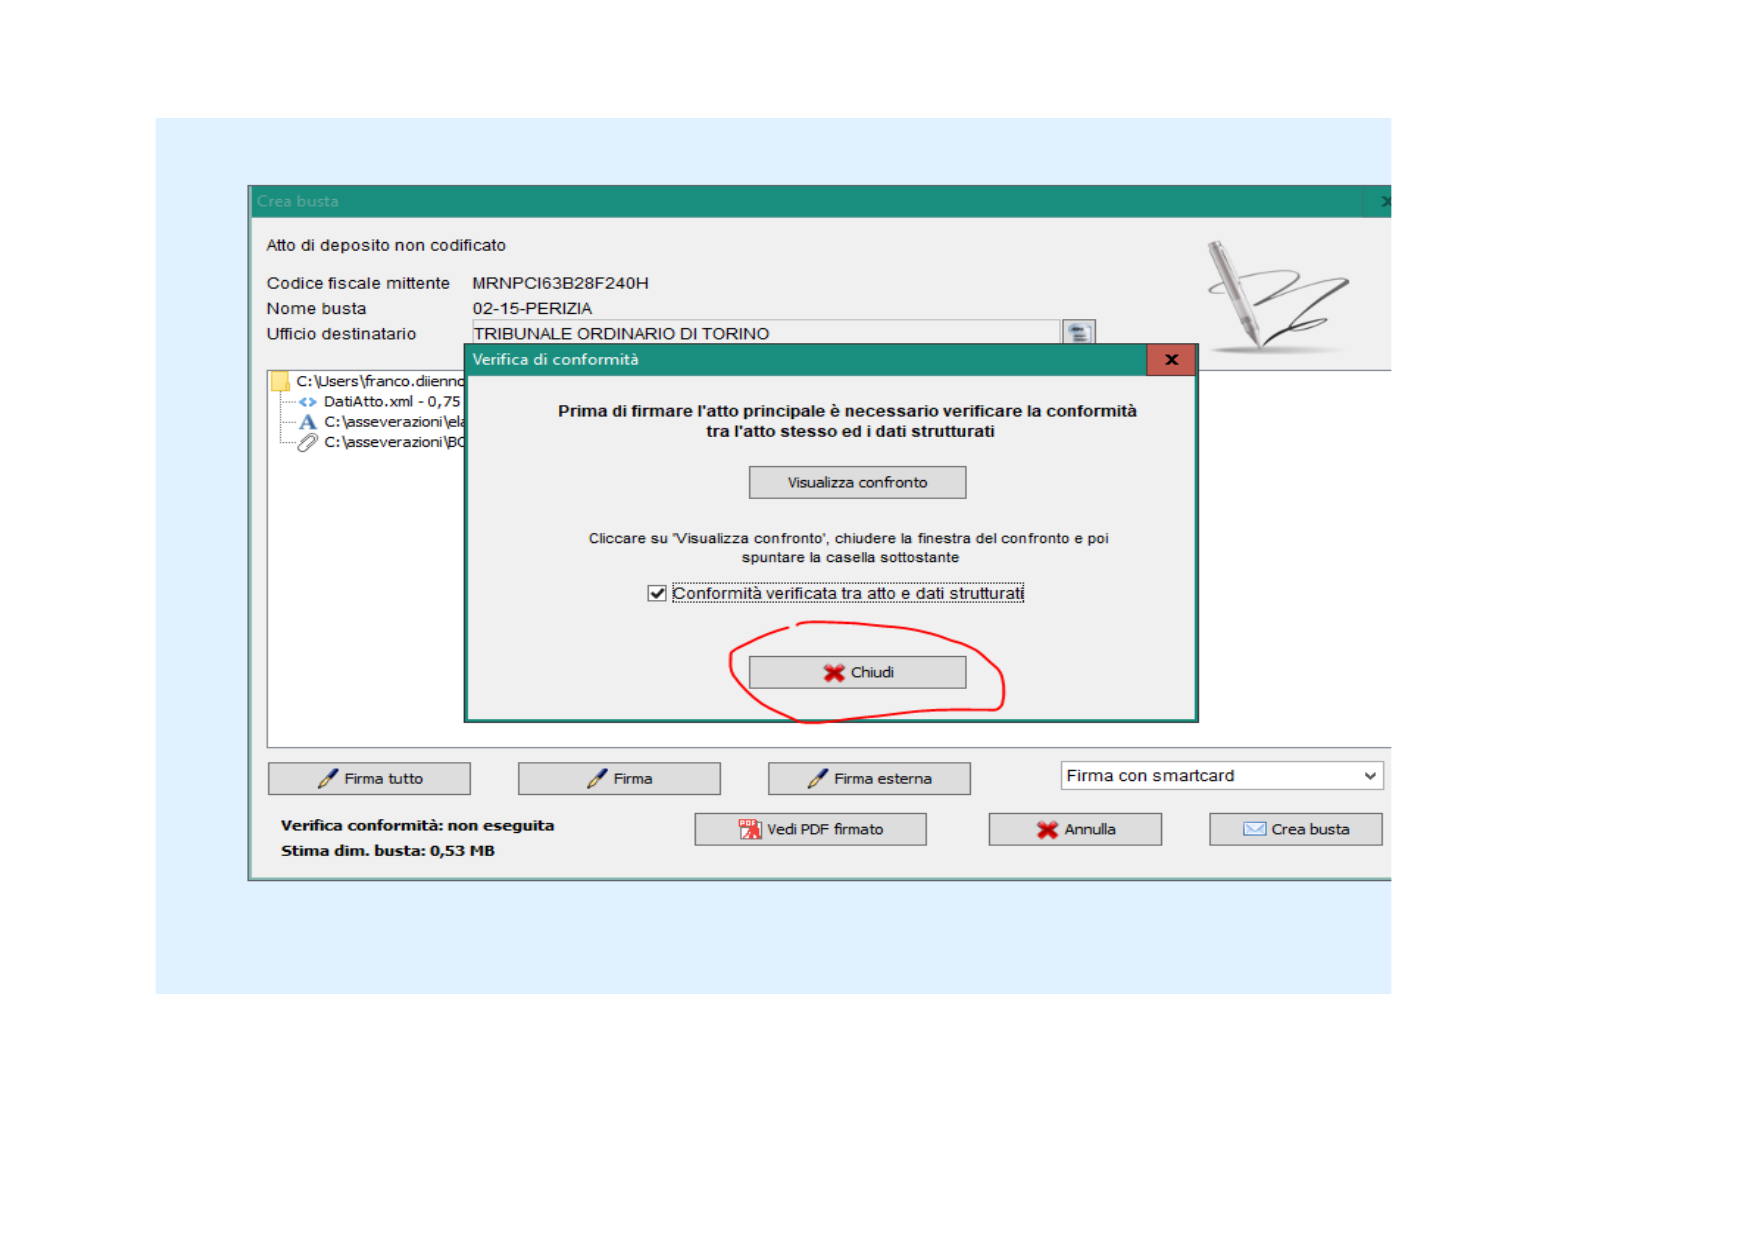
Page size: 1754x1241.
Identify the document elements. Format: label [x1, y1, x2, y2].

picture [155, 118, 1392, 994]
